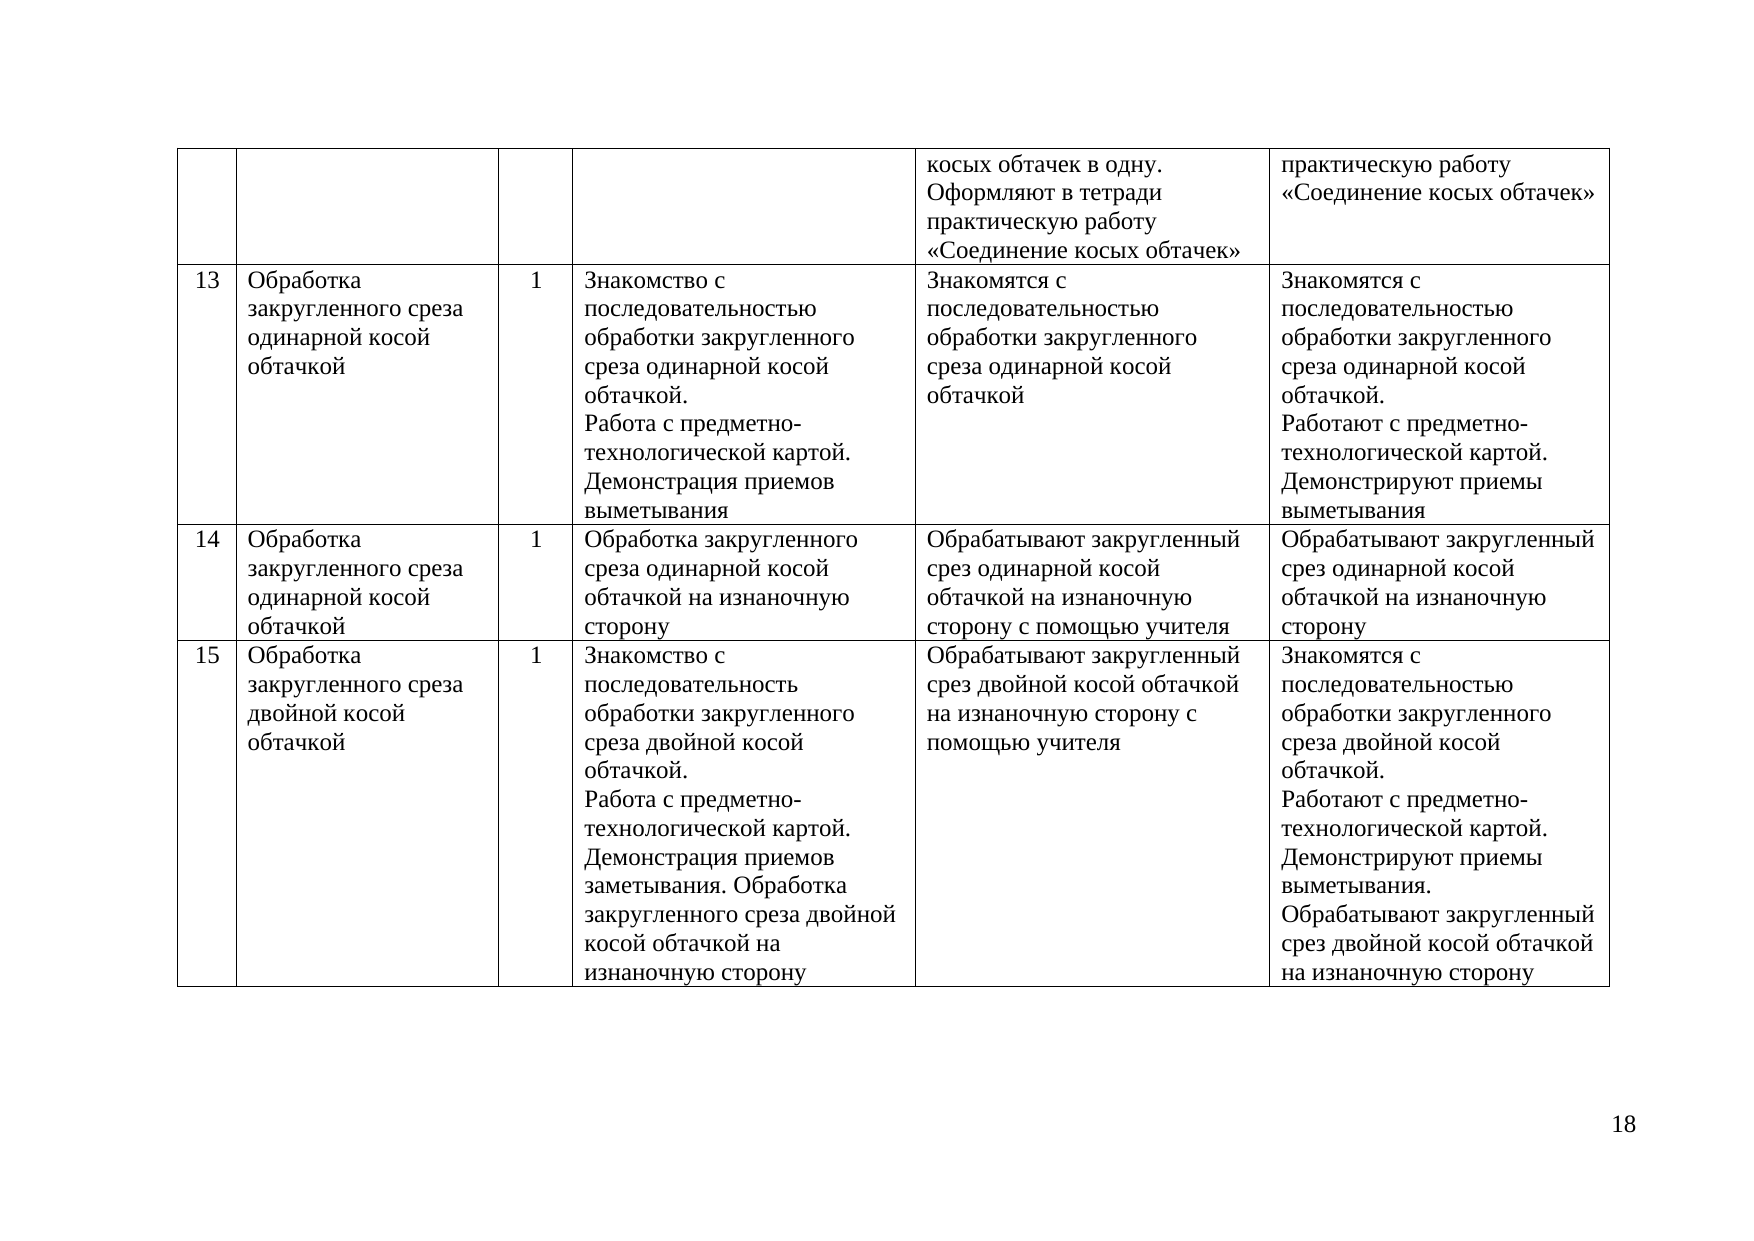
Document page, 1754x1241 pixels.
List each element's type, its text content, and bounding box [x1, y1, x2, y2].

table_cell Обработка закругленного среза одинарной косой обтачкой [237, 525, 498, 639]
table_cell 14 [178, 525, 236, 639]
table_cell Знакомятся с последовательностью обработки закругленного среза двойной косой обтачкой. Работают с предметно-технологической картой. Демонстрируют приемы выметывания. Обрабатывают закругленный срез двойной косой обтачкой на изнаночную сторону [1270, 641, 1609, 986]
table_cell Обрабатывают закругленный срез одинарной косой обтачкой на изнаночную сторону с помощью учителя [916, 525, 1269, 639]
table_cell Обрабатывают закругленный срез одинарной косой обтачкой на изнаночную сторону [1270, 525, 1609, 639]
table_cell Знакомятся с последовательностью обработки закругленного среза одинарной косой обтачкой [916, 265, 1269, 523]
table_cell Обработка закругленного среза одинарной косой обтачкой на изнаночную сторону [573, 525, 915, 639]
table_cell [916, 149, 1269, 264]
table_cell 12 [178, 149, 236, 264]
table_cell 13 [178, 265, 236, 523]
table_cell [1270, 149, 1609, 264]
table_cell Знакомство с последовательностью обработки закругленного среза одинарной косой обтачкой. Работа с предметно-технологической картой. Демонстрация приемов выметывания [573, 265, 915, 523]
table_cell Обработка закругленного среза двойной косой обтачкой [237, 641, 498, 986]
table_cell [573, 149, 915, 264]
table_cell 1 [499, 525, 572, 639]
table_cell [237, 149, 498, 264]
table_cell 15 [178, 641, 236, 986]
table_cell Знакомятся с последовательностью обработки закругленного среза одинарной косой обтачкой. Работают с предметно-технологической картой. Демонстрируют приемы выметывания [1270, 265, 1609, 523]
table_cell 1 [499, 149, 572, 264]
table_cell 1 [499, 265, 572, 523]
table_cell Обрабатывают закругленный срез двойной косой обтачкой на изнаночную сторону с помощью учителя [916, 641, 1269, 986]
table_cell Знакомство с последовательность обработки закругленного среза двойной косой обтачкой. Работа с предметно-технологической картой. Демонстрация приемов заметывания. Обработка закругленного среза двойной косой обтачкой на изнаночную сторону [573, 641, 915, 986]
table_cell 1 [499, 641, 572, 986]
table_cell Обработка закругленного среза одинарной косой обтачкой [237, 265, 498, 523]
